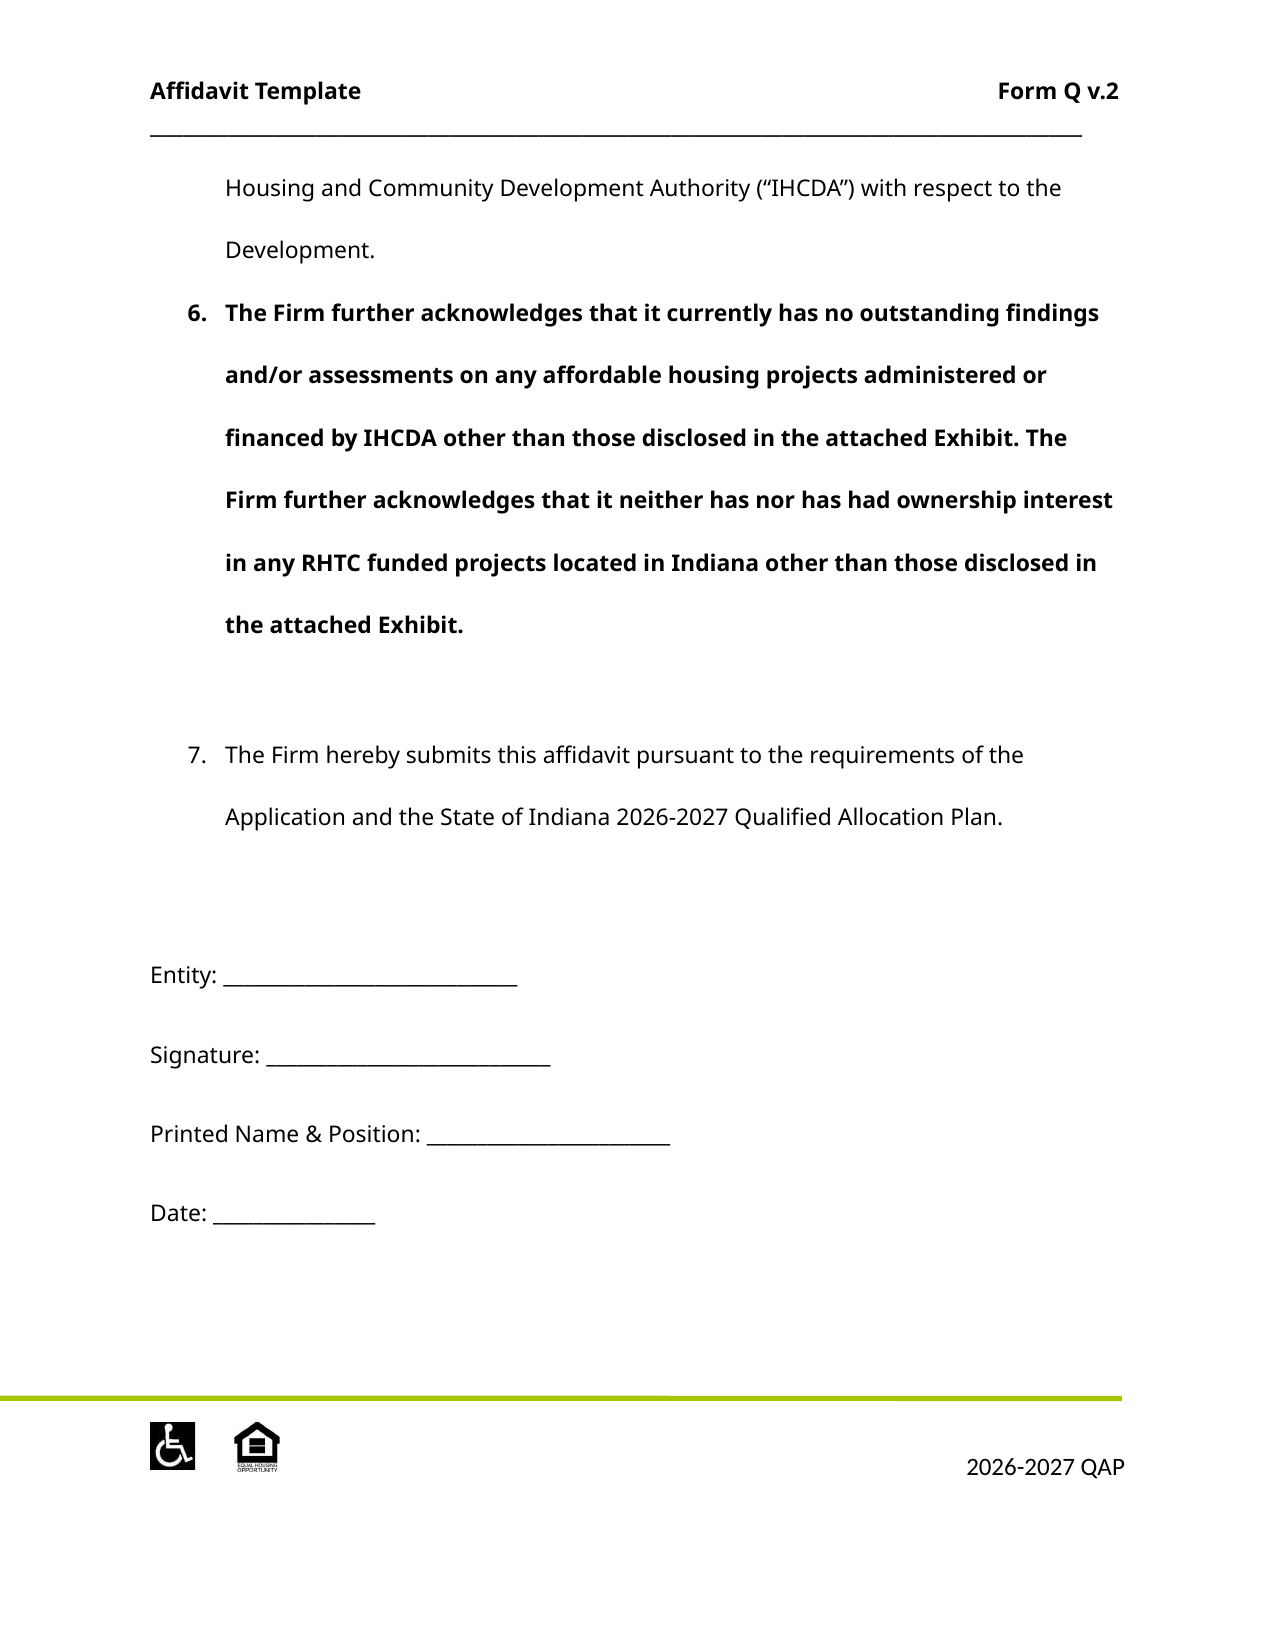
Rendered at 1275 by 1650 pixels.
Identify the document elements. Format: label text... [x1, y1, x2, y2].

picture [234, 1422, 280, 1472]
text Signature: ____________________________ [150, 1039, 1125, 1070]
text Date: ________________ [150, 1197, 1125, 1228]
list The Firm further acknowledges that it currently has no outstanding findings and/or assessments on any affordable housing projects administered or financed by IHCDA other than those disclosed in the attached Exhibit. The Firm further acknowledges that it neither has nor has had ownership interest in any RHTC funded projects located in Indiana other than those disclosed in the attached Exhibit. [187, 297, 1125, 640]
text Entity: _____________________________ [150, 959, 1125, 991]
picture [150, 1422, 196, 1470]
list The Firm hereby submits this affidavit pursuant to the requirements of the Application and the State of Indiana 2026-2027 Qualified Allocation Plan. [187, 739, 1125, 832]
text Printed Name & Position: ________________________ [150, 1118, 1125, 1149]
